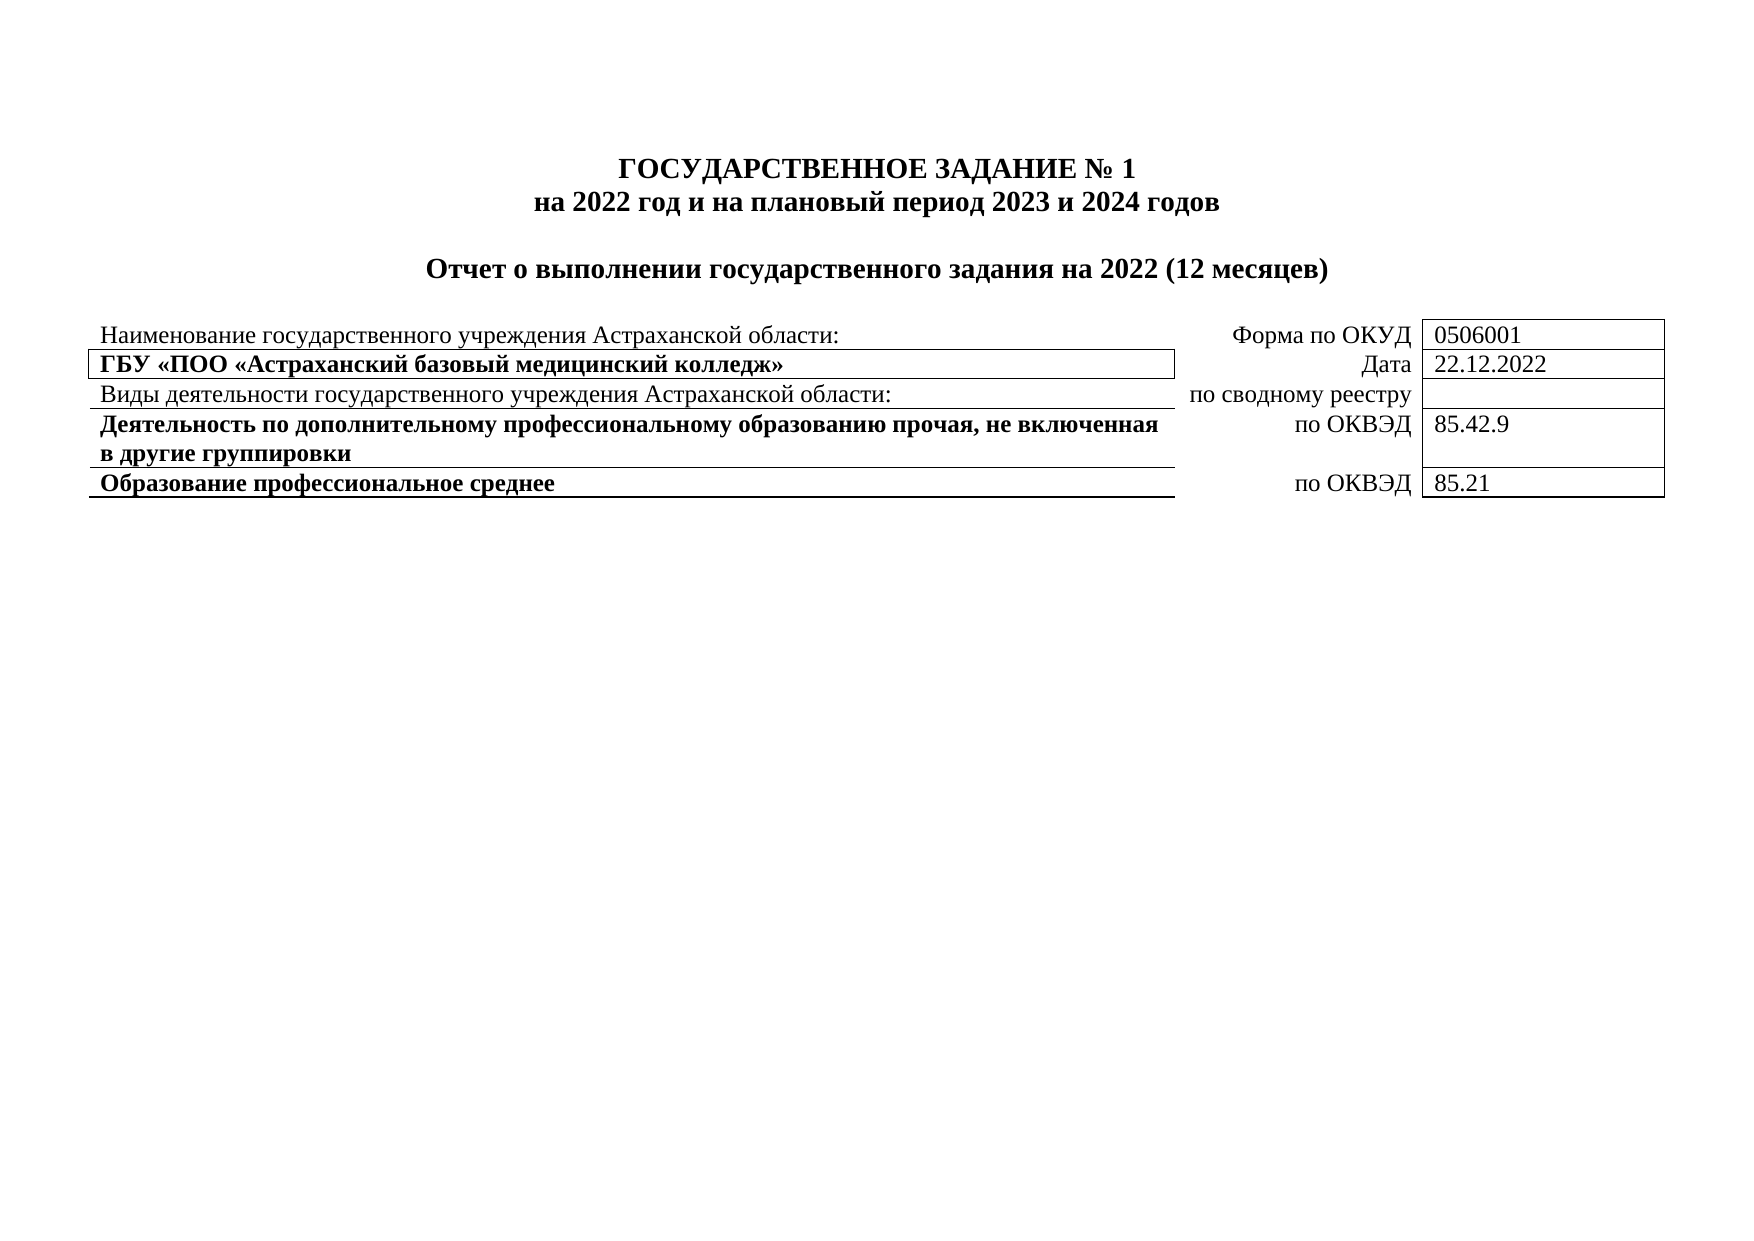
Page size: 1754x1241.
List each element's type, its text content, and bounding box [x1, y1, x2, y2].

table_cell ГБУ «ПОО «Астраханский базовый медицинский колледж» [89, 350, 1174, 378]
table_cell по сводному реестру [1175, 378, 1422, 408]
table_header Наименование государственного учреждения Астраханской области: [89, 319, 1174, 348]
table_cell 85.42.9 [1423, 409, 1664, 467]
table_cell 85.21 [1423, 468, 1664, 496]
table_cell Дата [1175, 349, 1422, 378]
table_cell по ОКВЭД [1175, 467, 1422, 496]
text Отчет о выполнении государственного задания на 2022 (12 месяцев) [89, 252, 1665, 285]
table_cell 22.12.2022 [1423, 350, 1664, 378]
table_header Форма по ОКУД [1175, 319, 1422, 348]
table_cell [1423, 379, 1664, 408]
table_cell Образование профессиональное среднее [89, 468, 1174, 496]
table_cell Виды деятельности государственного учреждения Астраханской области: [89, 379, 1174, 408]
table_cell по ОКВЭД [1175, 408, 1422, 467]
table_header 0506001 [1423, 320, 1664, 348]
text на 2022 год и на плановый период 2023 и 2024 годов [89, 184, 1665, 218]
table_cell Деятельность по дополнительному профессиональному образованию прочая, не включенная в другие группировки [89, 409, 1174, 467]
text ГОСУДАРСТВЕННОЕ ЗАДАНИЕ № 1 [89, 151, 1665, 184]
